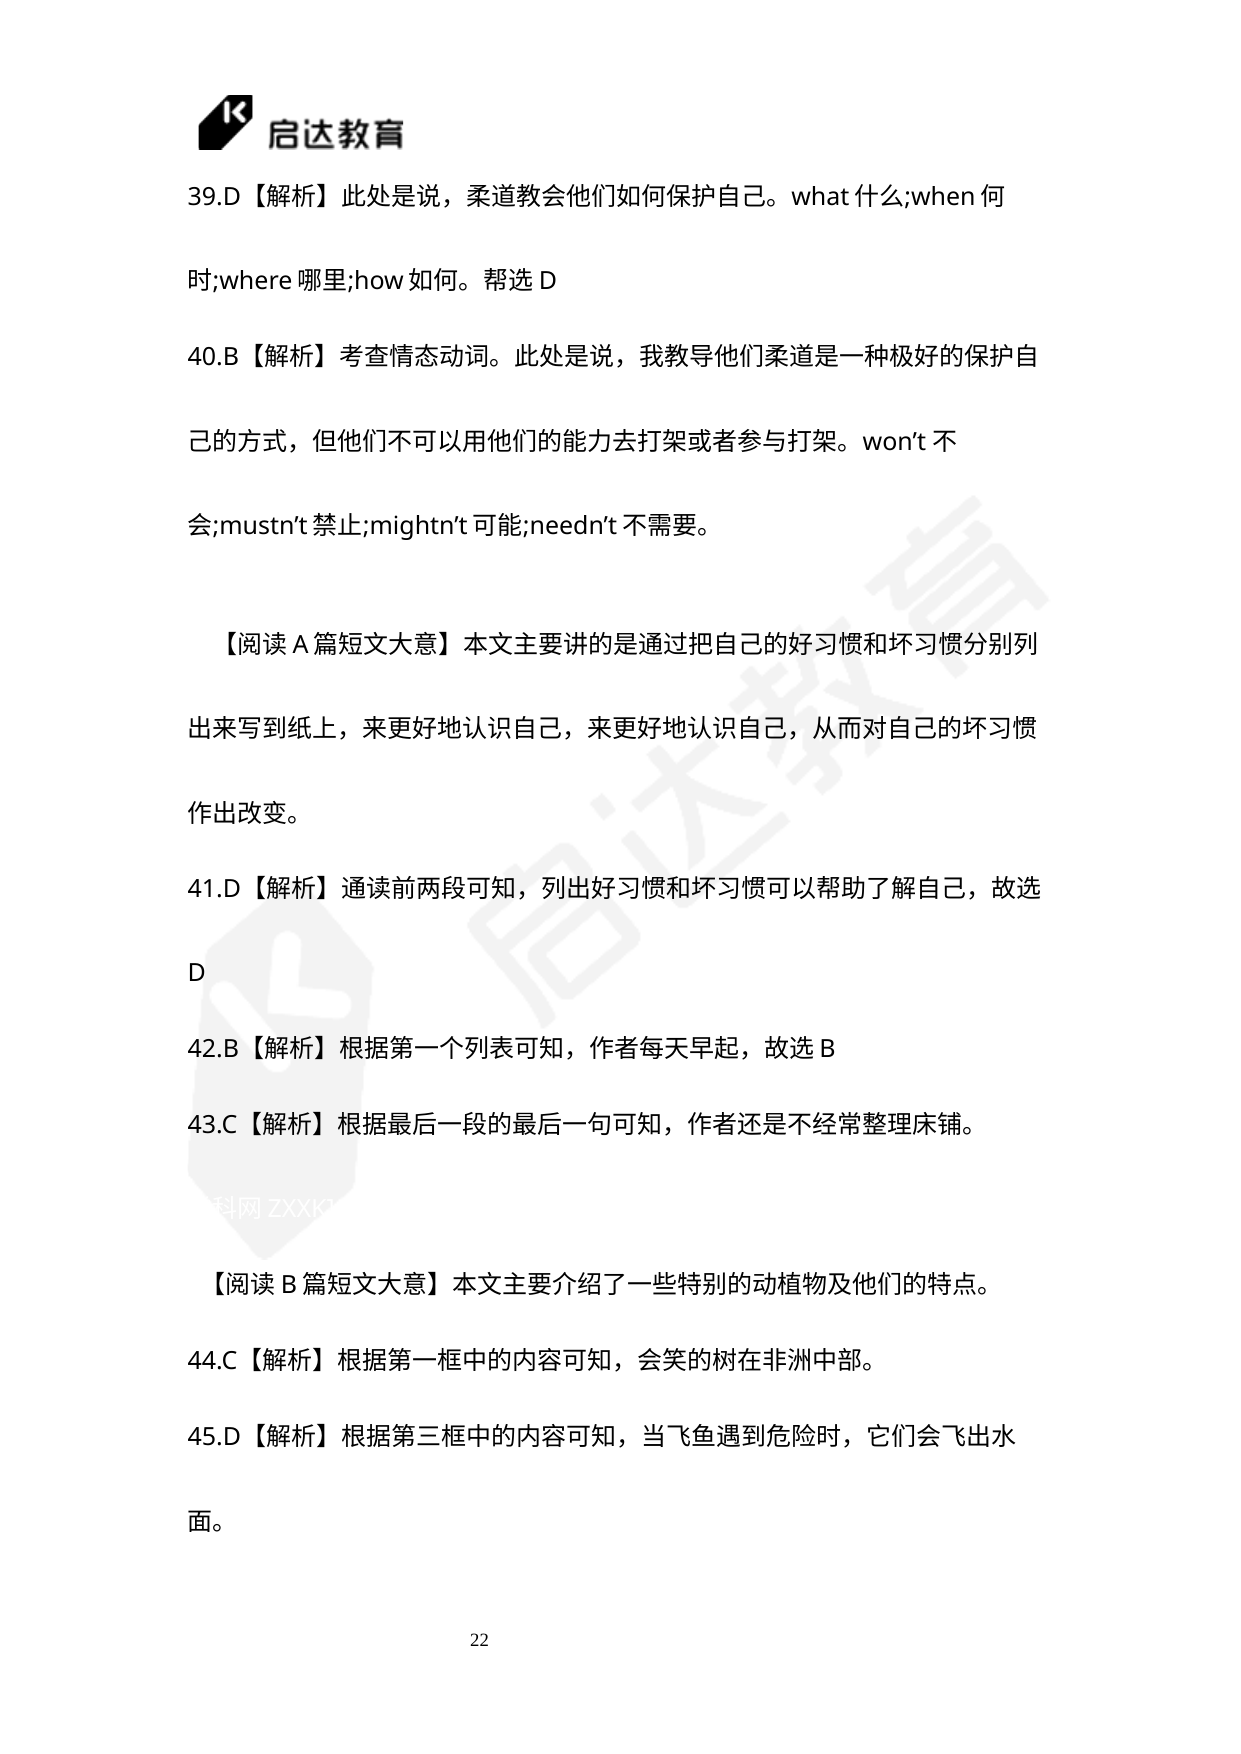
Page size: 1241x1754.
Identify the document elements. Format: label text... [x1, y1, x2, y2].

text 42.B【解析】根据第一个列表可知，作者每天早起，故选B [187, 1014, 1053, 1079]
text 43.C【解析】根据最后一段的最后一句可知，作者还是不经常整理床铺。[来源:学科网ZXXK] [187, 1090, 1053, 1239]
text 【阅读B篇短文大意】本文主要介绍了一些特别的动植物及他们的特点。 [187, 1250, 1053, 1315]
picture [198, 95, 404, 150]
text 44.C【解析】根据第一框中的内容可知，会笑的树在非洲中部。 [187, 1326, 1053, 1391]
text 41.D【解析】通读前两段可知，列出好习惯和坏习惯可以帮助了解自己，故选D [187, 854, 1053, 1004]
text 40.B【解析】考查情态动词。此处是说，我教导他们柔道是一种极好的保护自己的方式，但他们不可以用他们的能力去打架或者参与打架。won’t 不会;mustn’t禁止;mightn’t可能;needn’t不需要。 [187, 322, 1053, 556]
text 45.D【解析】根据第三框中的内容可知，当飞鱼遇到危险时，它们会飞出水面。 [187, 1402, 1053, 1552]
text 【阅读A篇短文大意】本文主要讲的是通过把自己的好习惯和坏习惯分别列出来写到纸上，来更好地认识自己，来更好地认识自己，从而对自己的坏习惯作出改变。 [187, 610, 1053, 844]
text 39.D【解析】此处是说，柔道教会他们如何保护自己。what什么;when何时;where哪里;how如何。帮选D [187, 162, 1053, 311]
